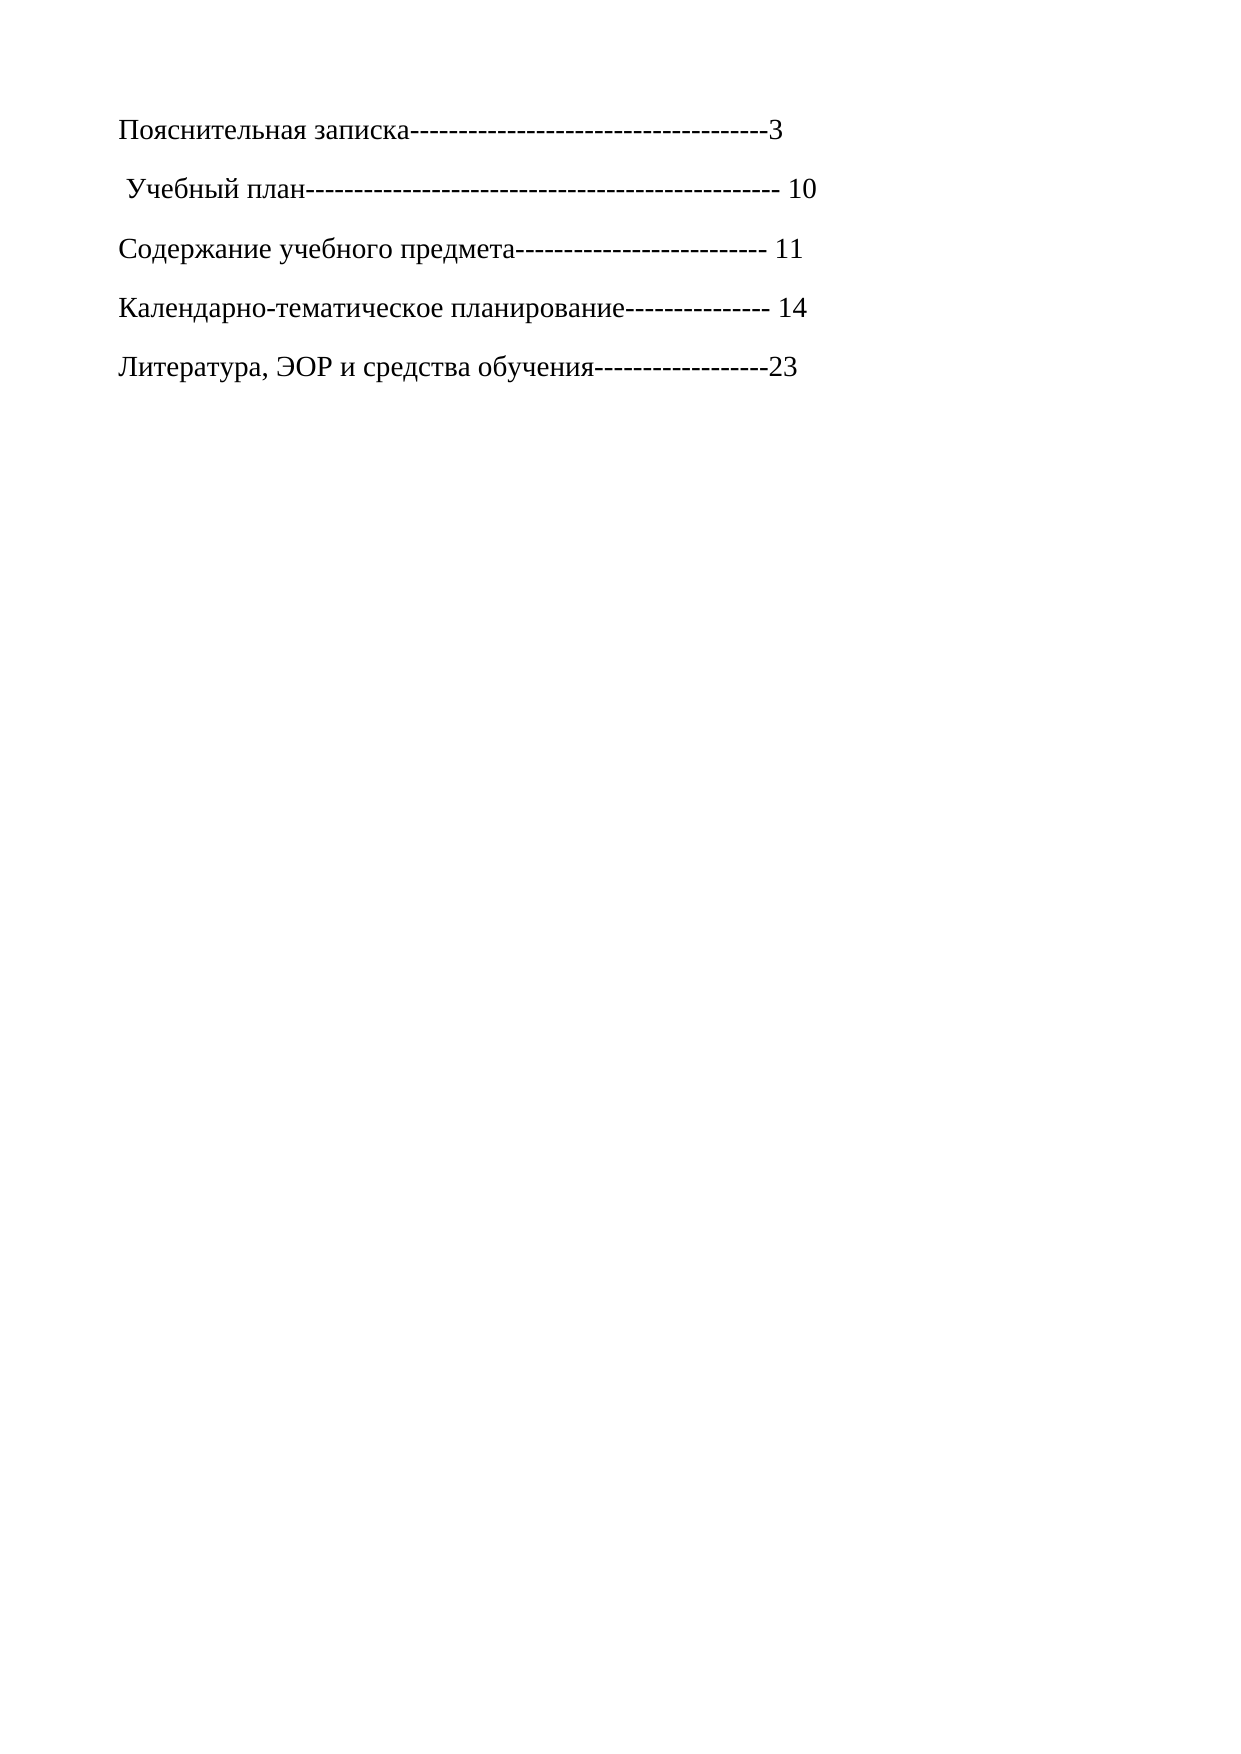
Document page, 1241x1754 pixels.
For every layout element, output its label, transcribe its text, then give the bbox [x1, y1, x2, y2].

text Календарно-тематическое планирование--------------- 14 [118, 290, 1122, 324]
text Учебный план------------------------------------------------- 10 [118, 171, 1122, 205]
text Пояснительная записка-------------------------------------3 [118, 112, 1122, 146]
text Литература, ЭОР и средства обучения------------------23 [118, 349, 1122, 383]
text Содержание учебного предмета-------------------------- 11 [118, 231, 1122, 264]
